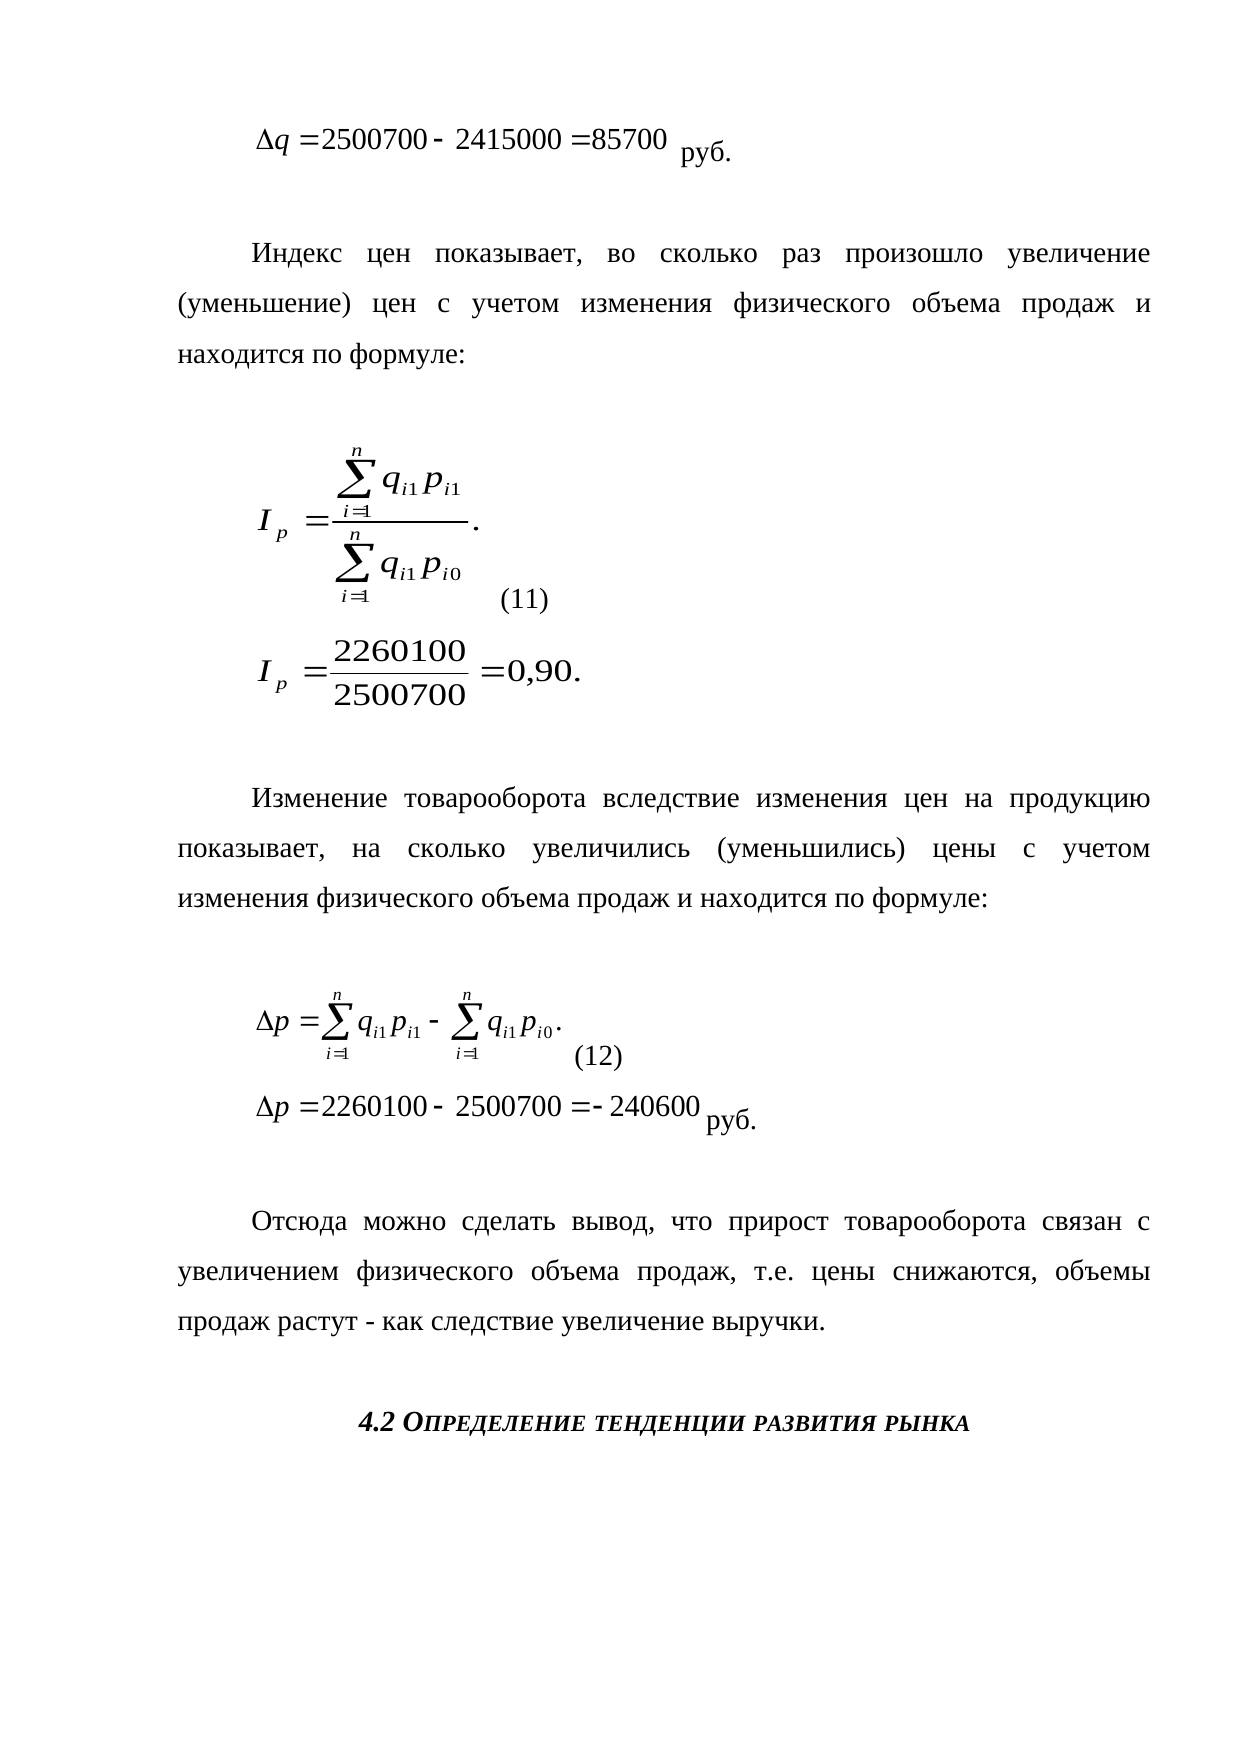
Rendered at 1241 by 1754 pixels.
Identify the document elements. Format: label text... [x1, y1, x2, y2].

text (11) [177, 436, 1152, 614]
text Индекс цен показывает, во сколько раз произошло увеличение (уменьшение) цен с учетом изменения физического объема продаж и находится по формуле: [177, 235, 1152, 369]
text руб. [177, 121, 1152, 168]
text руб. [177, 1088, 1152, 1136]
subtitle 4.2 Определение тенденции развития рынка [177, 1404, 1152, 1437]
text (12) [177, 981, 1152, 1072]
text Отсюда можно сделать вывод, что прирост товарооборота связан с увеличением физического объема продаж, т.е. цены снижаются, объемы продаж растут - как следствие увеличение выручки. [177, 1203, 1152, 1337]
text Изменение товарооборота вследствие изменения цен на продукцию показывает, на сколько увеличились (уменьшились) цены с учетом изменения физического объема продаж и находится по формуле: [177, 780, 1152, 914]
